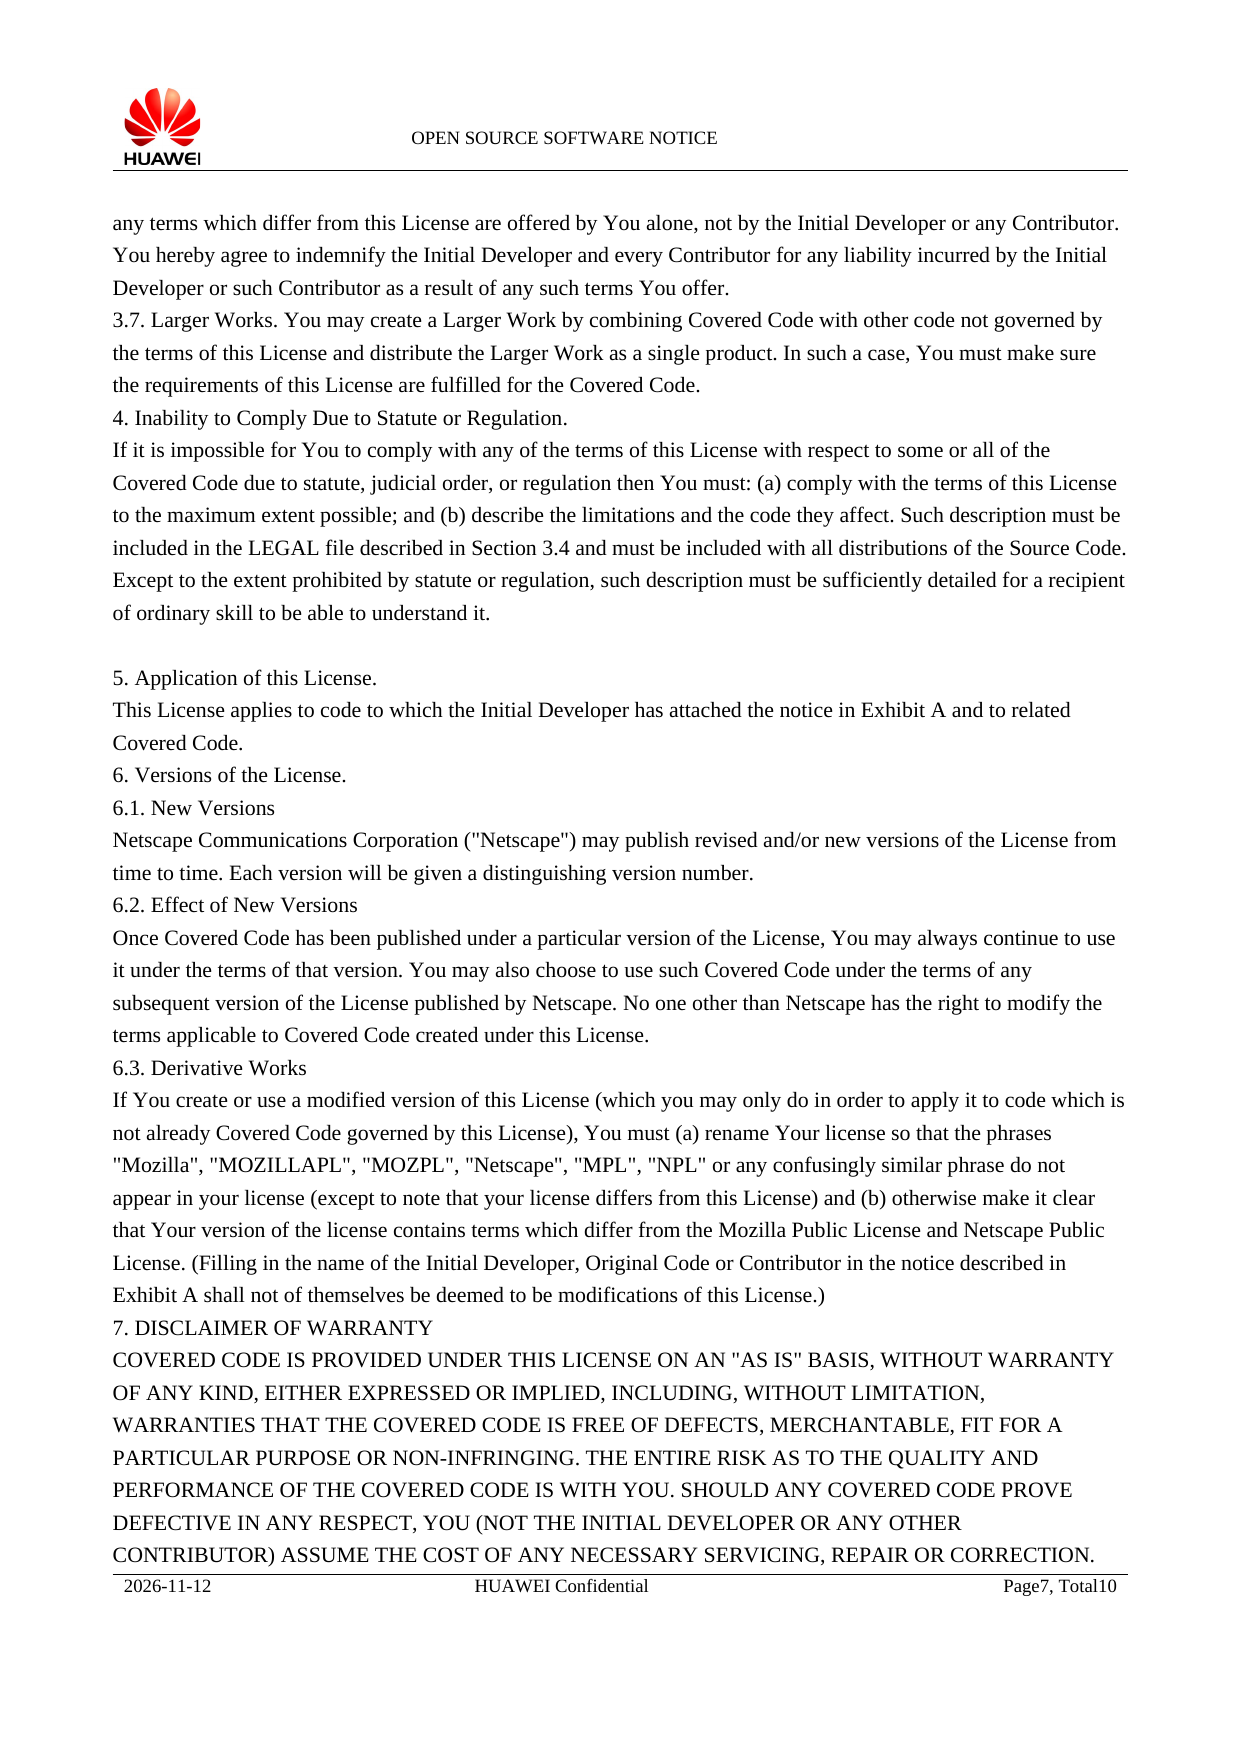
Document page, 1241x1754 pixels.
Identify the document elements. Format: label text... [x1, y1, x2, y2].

picture [124, 88, 201, 165]
